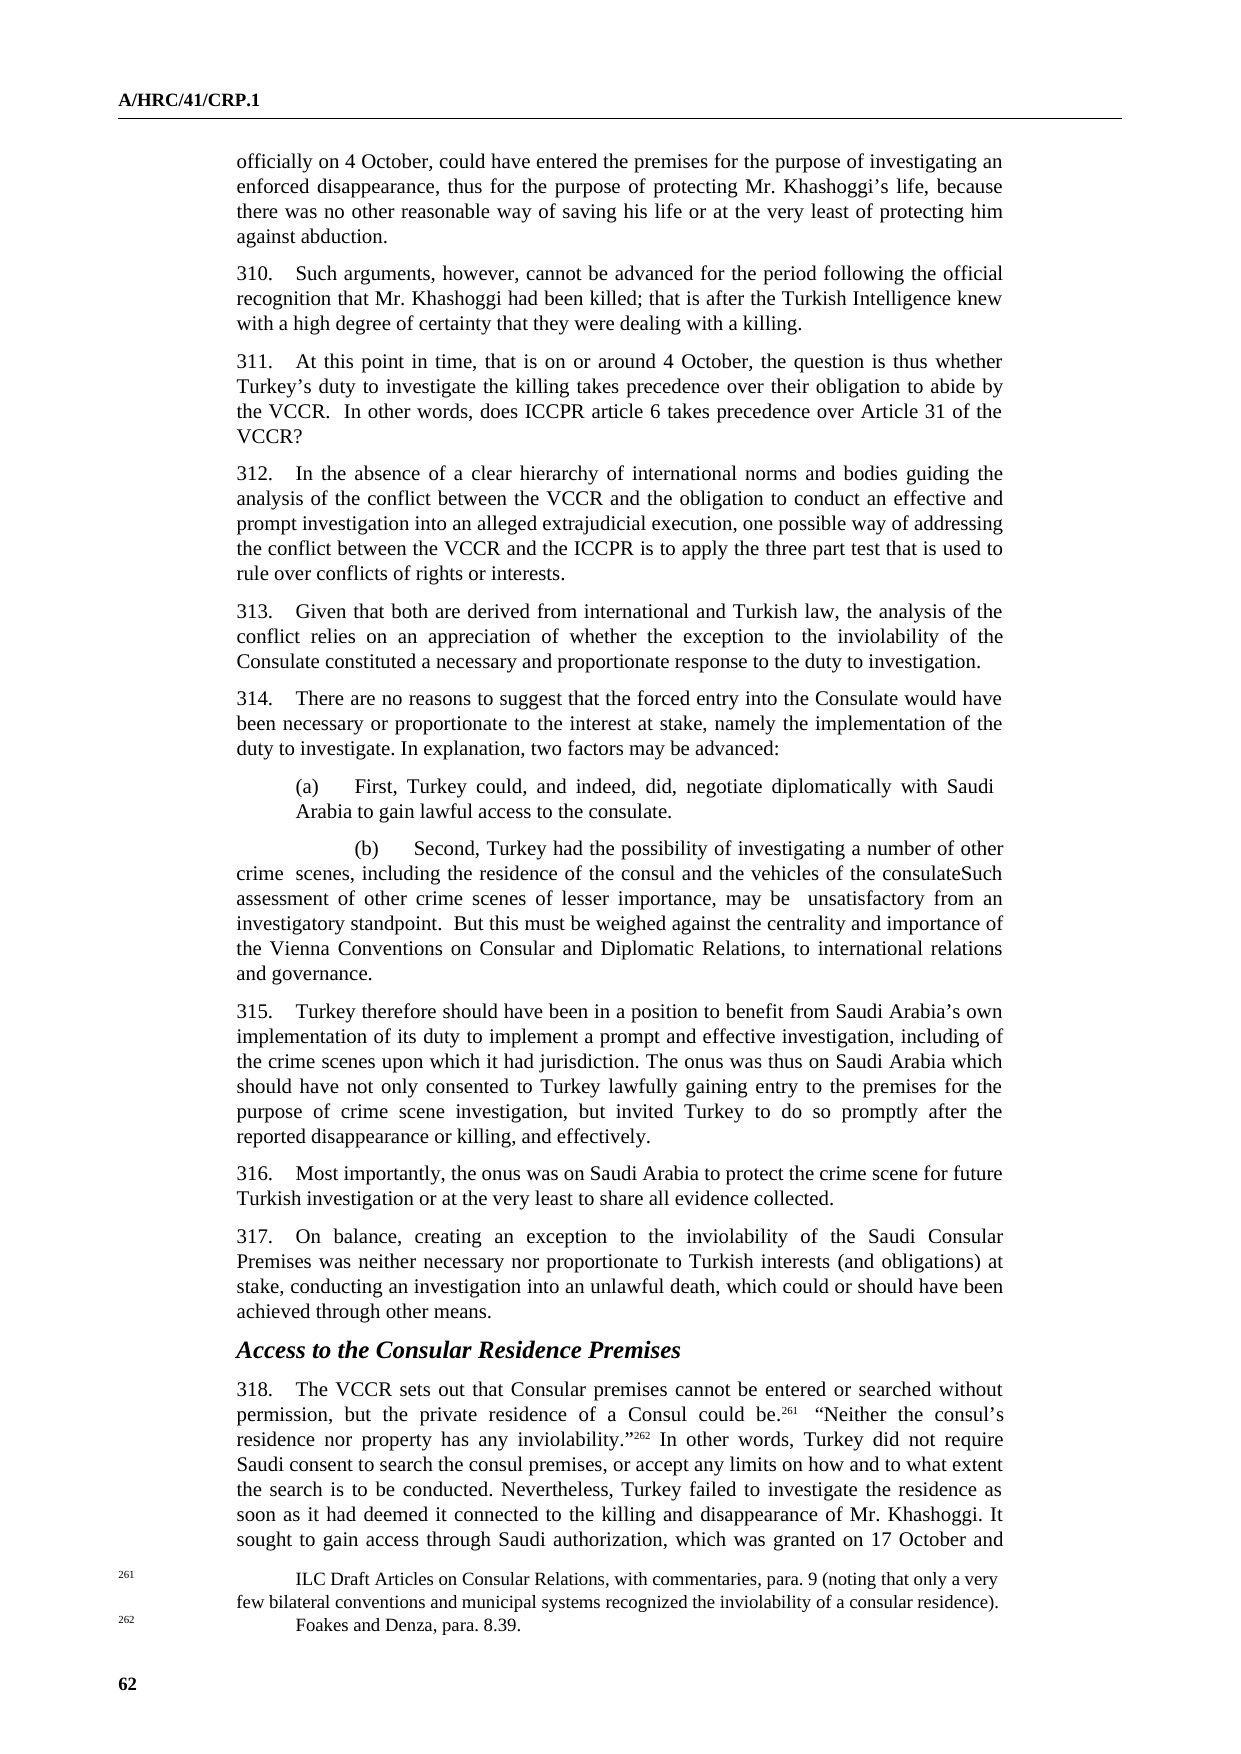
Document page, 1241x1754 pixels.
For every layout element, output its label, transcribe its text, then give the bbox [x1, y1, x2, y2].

text There are no reasons to suggest that the forced entry into the Consulate would have been necessary or proportionate to the interest at stake, namely the implementation of the duty to investigate. In explanation, two factors may be advanced: [236, 685, 1004, 760]
list (b) Second, Turkey had the possibility of investigating a number of other crime scenes, including the residence of the consul and the vehicles of the consulateSuch assessment of other crime scenes of lesser importance, may be unsatisfactory from an investigatory standpoint. But this must be weighed against the centrality and importance of the Vienna Conventions on Consular and Diplomatic Relations, to international relations and governance. [236, 835, 1004, 985]
text Turkey therefore should have been in a position to benefit from Saudi Arabia’s own implementation of its duty to implement a prompt and effective investigation, including of the crime scenes upon which it had jurisdiction. The onus was thus on Saudi Arabia which should have not only consented to Turkey lawfully gaining entry to the premises for the purpose of crime scene investigation, but invited Turkey to do so promptly after the reported disappearance or killing, and effectively. [236, 998, 1004, 1148]
text On balance, creating an exception to the inviolability of the Saudi Consular Premises was neither necessary nor proportionate to Turkish interests (and obligations) at stake, conducting an investigation into an unlawful death, which could or should have been achieved through other means. [236, 1223, 1004, 1323]
text Most importantly, the onus was on Saudi Arabia to protect the crime scene for future Turkish investigation or at the very least to share all evidence collected. [236, 1160, 1004, 1210]
text Given that both are derived from international and Turkish law, the analysis of the conflict relies on an appreciation of whether the exception to the inviolability of the Consulate constituted a necessary and proportionate response to the duty to investigation. [236, 598, 1004, 673]
text At this point in time, that is on or around 4 October, the question is thus whether Turkey’s duty to investigate the killing takes precedence over their obligation to abide by the VCCR. In other words, does ICCPR article 6 takes precedence over Article 31 of the VCCR? [236, 348, 1004, 448]
list Access to the Consular Residence Premises [236, 1335, 1004, 1364]
text Such arguments, however, cannot be advanced for the period following the official recognition that Mr. Khashoggi had been killed; that is after the Turkish Intelligence knew with a high degree of certainty that they were dealing with a killing. [236, 260, 1004, 335]
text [236, 1376, 1004, 1551]
list First, Turkey could, and indeed, did, negotiate diplomatically with Saudi Arabia to gain lawful access to the consulate. [236, 773, 1004, 823]
text In the absence of a clear hierarchy of international norms and bodies guiding the analysis of the conflict between the VCCR and the obligation to conduct an effective and prompt investigation into an alleged extrajudicial execution, one possible way of addressing the conflict between the VCCR and the ICCPR is to apply the three part test that is used to rule over conflicts of rights or interests. [236, 460, 1004, 585]
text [236, 148, 1004, 248]
